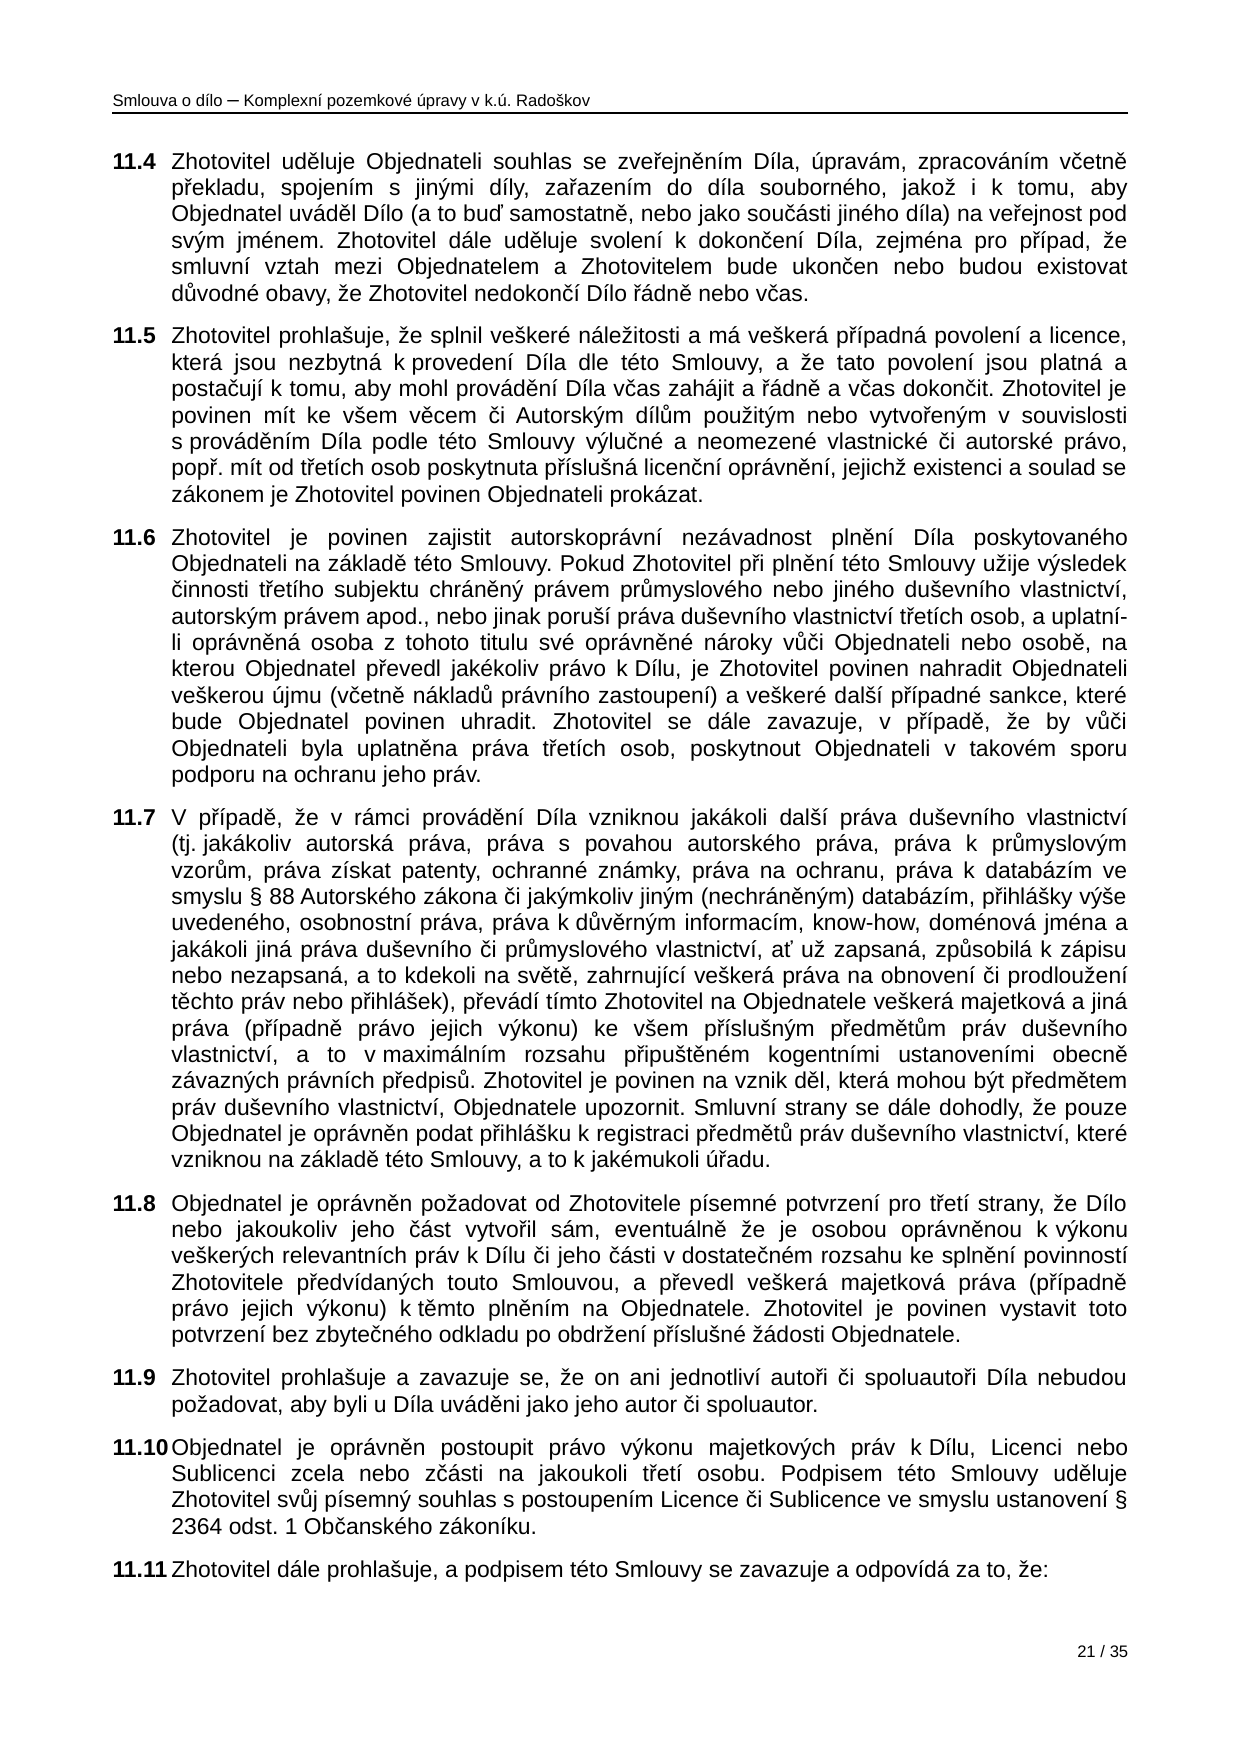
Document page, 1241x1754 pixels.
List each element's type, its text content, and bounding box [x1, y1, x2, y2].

text Zhotovitel prohlašuje a zavazuje se, že on ani jednotliví autoři či spoluautoři Díla nebudou požadovat, aby byli u Díla uváděni jako jeho autor či spoluautor. [112, 1364, 1128, 1417]
text Zhotovitel prohlašuje, že splnil veškeré náležitosti a má veškerá případná povolení a licence, která jsou nezbytná k provedení Díla dle této Smlouvy, a že tato povolení jsou platná a postačují k tomu, aby mohl provádění Díla včas zahájit a řádně a včas dokončit. Zhotovitel je povinen mít ke všem věcem či Autorským dílům použitým nebo vytvořeným v souvislosti s prováděním Díla podle této Smlouvy výlučné a neomezené vlastnické či autorské právo, popř. mít od třetích osob poskytnuta příslušná licenční oprávnění, jejichž existenci a soulad se zákonem je Zhotovitel povinen Objednateli prokázat. [112, 322, 1128, 507]
text Objednatel je oprávněn požadovat od Zhotovitele písemné potvrzení pro třetí strany, že Dílo nebo jakoukoliv jeho část vytvořil sám, eventuálně že je osobou oprávněnou k výkonu veškerých relevantních práv k Dílu či jeho části v dostatečném rozsahu ke splnění povinností Zhotovitele předvídaných touto Smlouvou, a převedl veškerá majetková práva (případně právo jejich výkonu) k těmto plněním na Objednatele. Zhotovitel je povinen vystavit toto potvrzení bez zbytečného odkladu po obdržení příslušné žádosti Objednatele. [112, 1189, 1128, 1348]
text Zhotovitel je povinen zajistit autorskoprávní nezávadnost plnění Díla poskytovaného Objednateli na základě této Smlouvy. Pokud Zhotovitel při plnění této Smlouvy užije výsledek činnosti třetího subjektu chráněný právem průmyslového nebo jiného duševního vlastnictví, autorským právem apod., nebo jinak poruší práva duševního vlastnictví třetích osob, a uplatní-li oprávněná osoba z tohoto titulu své oprávněné nároky vůči Objednateli nebo osobě, na kterou Objednatel převedl jakékoliv právo k Dílu, je Zhotovitel povinen nahradit Objednateli veškerou újmu (včetně nákladů právního zastoupení) a veškeré další případné sankce, které bude Objednatel povinen uhradit. Zhotovitel se dále zavazuje, v případě, že by vůči Objednateli byla uplatněna práva třetích osob, poskytnout Objednateli v takovém sporu podporu na ochranu jeho práv. [112, 524, 1128, 787]
text Zhotovitel dále prohlašuje, a podpisem této Smlouvy se zavazuje a odpovídá za to, že: [112, 1556, 1128, 1582]
text V případě, že v rámci provádění Díla vzniknou jakákoli další práva duševního vlastnictví (tj. jakákoliv autorská práva, práva s povahou autorského práva, práva k průmyslovým vzorům, práva získat patenty, ochranné známky, práva na ochranu, práva k databázím ve smyslu § 88 Autorského zákona či jakýmkoliv jiným (nechráněným) databázím, přihlášky výše uvedeného, osobnostní práva, práva k důvěrným informacím, know-how, doménová jména a jakákoli jiná práva duševního či průmyslového vlastnictví, ať už zapsaná, způsobilá k zápisu nebo nezapsaná, a to kdekoli na světě, zahrnující veškerá práva na obnovení či prodloužení těchto práv nebo přihlášek), převádí tímto Zhotovitel na Objednatele veškerá majetková a jiná práva (případně právo jejich výkonu) ke všem příslušným předmětům práv duševního vlastnictví, a to v maximálním rozsahu připuštěném kogentními ustanoveními obecně závazných právních předpisů. Zhotovitel je povinen na vznik děl, která mohou být předmětem práv duševního vlastnictví, Objednatele upozornit. Smluvní strany se dále dohodly, že pouze Objednatel je oprávněn podat přihlášku k registraci předmětů práv duševního vlastnictví, které vzniknou na základě této Smlouvy, a to k jakémukoli úřadu. [112, 804, 1128, 1173]
text Zhotovitel uděluje Objednateli souhlas se zveřejněním Díla, úpravám, zpracováním včetně překladu, spojením s jinými díly, zařazením do díla souborného, jakož i k tomu, aby Objednatel uváděl Dílo (a to buď samostatně, nebo jako součásti jiného díla) na veřejnost pod svým jménem. Zhotovitel dále uděluje svolení k dokončení Díla, zejména pro případ, že smluvní vztah mezi Objednatelem a Zhotovitelem bude ukončen nebo budou existovat důvodné obavy, že Zhotovitel nedokončí Dílo řádně nebo včas. [112, 148, 1128, 306]
text Objednatel je oprávněn postoupit právo výkonu majetkových práv k Dílu, Licenci nebo Sublicenci zcela nebo zčásti na jakoukoli třetí osobu. Podpisem této Smlouvy uděluje Zhotovitel svůj písemný souhlas s postoupením Licence či Sublicence ve smyslu ustanovení § 2364 odst. 1 Občanského zákoníku. [112, 1434, 1128, 1539]
